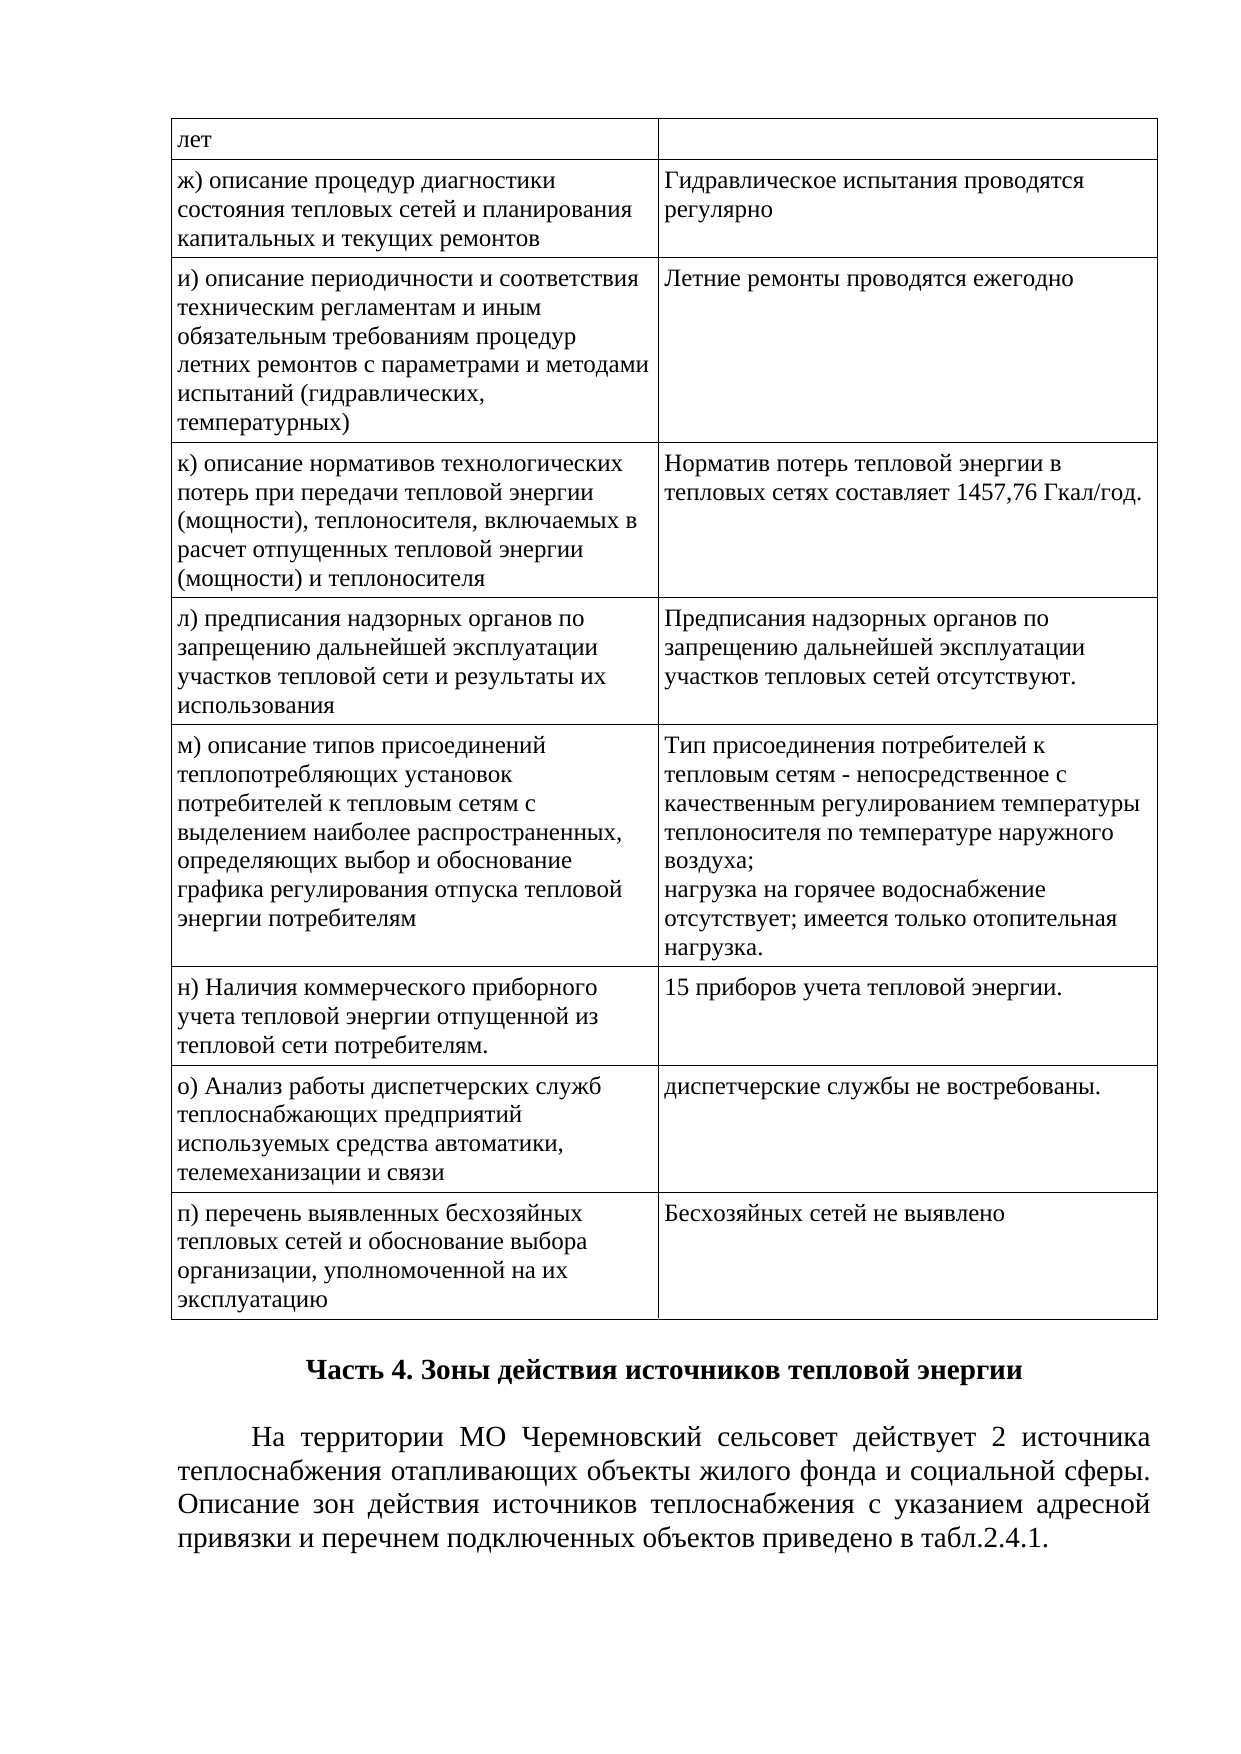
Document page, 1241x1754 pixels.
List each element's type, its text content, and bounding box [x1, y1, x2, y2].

table_cell к) описание нормативов технологических потерь при передачи тепловой энергии (мощности), теплоносителя, включаемых в расчет отпущенных тепловой энергии (мощности) и теплоносителя [172, 443, 658, 597]
table_cell ж) описание процедур диагностики состояния тепловых сетей и планирования капитальных и текущих ремонтов [172, 160, 658, 257]
table_cell Летние ремонты проводятся ежегодно [659, 258, 1157, 442]
table_cell Предписания надзорных органов по запрещению дальнейшей эксплуатации участков тепловых сетей отсутствуют. [659, 598, 1157, 724]
table_cell 15 приборов учета тепловой энергии. [659, 967, 1157, 1064]
table_cell о) Анализ работы диспетчерских служб теплоснабжающих предприятий используемых средства автоматики, телемеханизации и связи [172, 1066, 658, 1191]
table_cell м) описание типов присоединений теплопотребляющих установок потребителей к тепловым сетям с выделением наиболее распространенных, определяющих выбор и обоснование графика регулирования отпуска тепловой энергии потребителям [172, 725, 658, 966]
table_cell диспетчерские службы не востребованы. [659, 1066, 1157, 1191]
table_cell и) описание периодичности и соответствия техническим регламентам и иным обязательным требованиям процедур летних ремонтов с параметрами и методами испытаний (гидравлических, температурных) [172, 258, 658, 442]
table_cell н) Наличия коммерческого приборного учета тепловой энергии отпущенной из тепловой сети потребителям. [172, 967, 658, 1064]
table_cell Бесхозяйных сетей не выявлено [659, 1193, 1157, 1318]
table_cell п) перечень выявленных бесхозяйных тепловых сетей и обоснование выбора организации, уполномоченной на их эксплуатацию [172, 1193, 658, 1318]
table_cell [659, 119, 1157, 159]
table_cell л) предписания надзорных органов по запрещению дальнейшей эксплуатации участков тепловой сети и результаты их использования [172, 598, 658, 724]
table_cell Норматив потерь тепловой энергии в тепловых сетях составляет 1457,76 Гкал/год. [659, 443, 1157, 597]
table_cell Тип присоединения потребителей к тепловым сетям - непосредственное с качественным регулированием температуры теплоносителя по температуре наружного воздуха; нагрузка на горячее водоснабжение отсутствует; имеется только отопительная нагрузка. [659, 725, 1157, 966]
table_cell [172, 119, 658, 159]
text На территории МО Черемновский сельсовет действует 2 источника теплоснабжения отапливающих объекты жилого фонда и социальной сферы. Описание зон действия источников теплоснабжения с указанием адресной привязки и перечнем подключенных объектов приведено в табл.2.4.1. [177, 1419, 1152, 1554]
table_cell Гидравлическое испытания проводятся регулярно [659, 160, 1157, 257]
text Часть 4. Зоны действия источников тепловой энергии [177, 1352, 1152, 1386]
